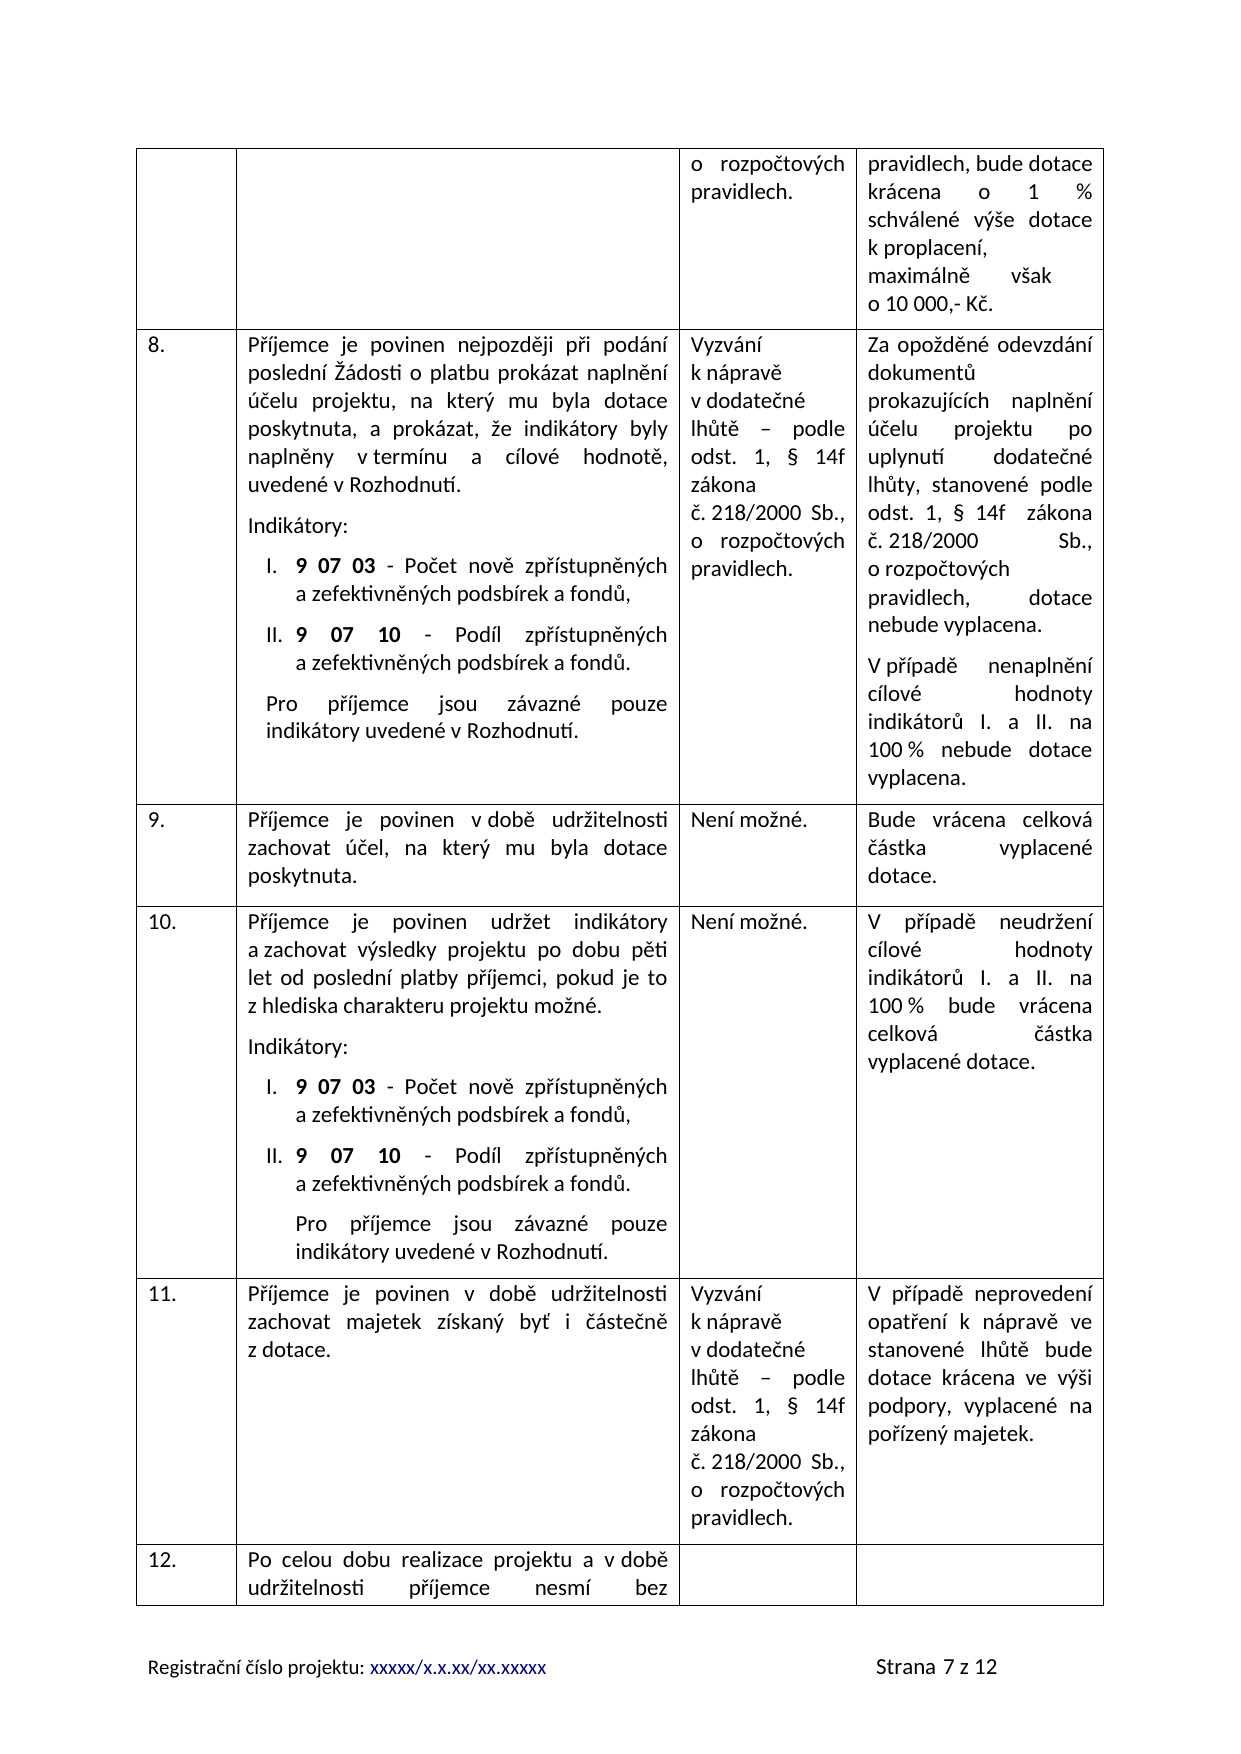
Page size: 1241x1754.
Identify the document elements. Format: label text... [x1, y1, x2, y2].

table_cell [857, 1545, 1103, 1605]
table_cell 10. [137, 907, 236, 1278]
table_cell Příjemce je povinen nejpozději při podání poslední Žádosti o platbu prokázat naplnění účelu projektu, na který mu byla dotace poskytnuta, a prokázat, že indikátory byly naplněny v termínu a cílové hodnotě, uvedené v Rozhodnutí. Indikátory: 9 07 03 - Počet nově zpřístupněných a zefektivněných podsbírek a fondů, 9 07 10 - Podíl zpřístupněných a zefektivněných podsbírek a fondů. Pro příjemce jsou závazné pouze indikátory uvedené v Rozhodnutí. [237, 330, 679, 804]
table_cell V případě neudržení cílové hodnoty indikátorů I. a II. na 100 % bude vrácena celková částka vyplacené dotace. [857, 907, 1103, 1278]
table_cell Příjemce je povinen v době udržitelnosti zachovat účel, na který mu byla dotace poskytnuta. [237, 805, 679, 906]
table_cell Vyzvání k nápravě v dodatečné lhůtě – podle odst. 1, § 14f zákona č. 218/2000 Sb., o rozpočtových pravidlech. [680, 1279, 856, 1544]
table_cell Za opožděné odevzdání dokumentů prokazujících naplnění účelu projektu po uplynutí dodatečné lhůty, stanovené podle odst. 1, § 14f zákona č. 218/2000 Sb., o rozpočtových pravidlech, dotace nebude vyplacena. V případě nenaplnění cílové hodnoty indikátorů I. a II. na 100 % nebude dotace vyplacena. [857, 330, 1103, 804]
table_cell Příjemce je povinen udržet indikátory a zachovat výsledky projektu po dobu pěti let od poslední platby příjemci, pokud je to z hlediska charakteru projektu možné. Indikátory: 9 07 03 - Počet nově zpřístupněných a zefektivněných podsbírek a fondů, 9 07 10 - Podíl zpřístupněných a zefektivněných podsbírek a fondů. Pro příjemce jsou závazné pouze indikátory uvedené v Rozhodnutí. [237, 907, 679, 1278]
table_cell 9. [137, 805, 236, 906]
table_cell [237, 149, 679, 329]
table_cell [680, 149, 856, 329]
table_cell Není možné. [680, 907, 856, 1278]
table_cell 12. [137, 1545, 236, 1605]
table_cell Vyzvání k nápravě v dodatečné lhůtě – podle odst. 1, § 14f zákona č. 218/2000 Sb., o rozpočtových pravidlech. [680, 330, 856, 804]
table_cell Není možné. [680, 805, 856, 906]
table_cell [680, 1545, 856, 1605]
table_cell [857, 149, 1103, 329]
table_cell 7. [137, 149, 236, 329]
table_cell Bude vrácena celková částka vyplacené dotace. [857, 805, 1103, 906]
table_cell 8. [137, 330, 236, 804]
table_cell Příjemce je povinen v době udržitelnosti zachovat majetek získaný byť i částečně z dotace. [237, 1279, 679, 1544]
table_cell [237, 1545, 679, 1605]
table_cell V případě neprovedení opatření k nápravě ve stanovené lhůtě bude dotace krácena ve výši podpory, vyplacené na pořízený majetek. [857, 1279, 1103, 1544]
table_cell 11. [137, 1279, 236, 1544]
